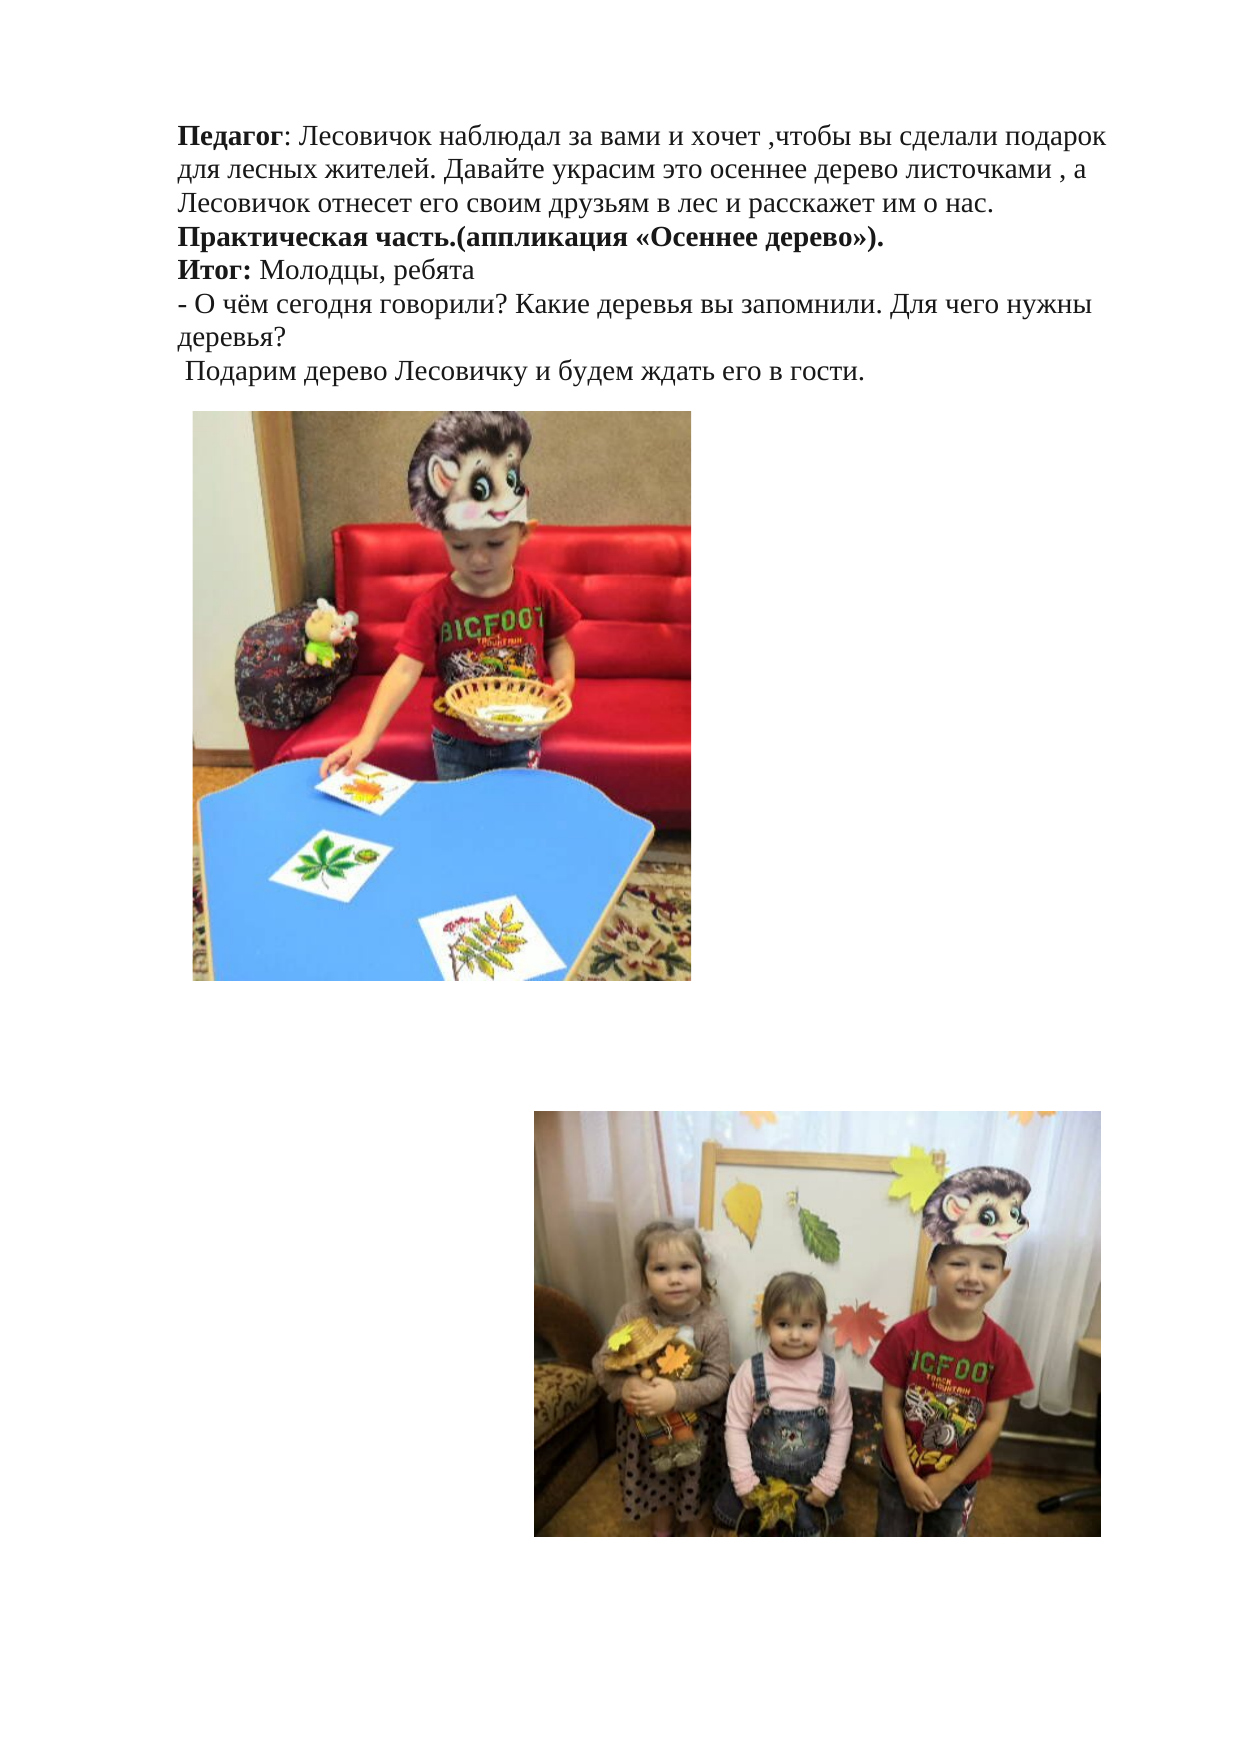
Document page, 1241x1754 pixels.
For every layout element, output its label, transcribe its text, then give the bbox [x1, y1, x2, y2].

text Педагог: Лесовичок наблюдал за вами и хочет ,чтобы вы сделали подарок для лесных жителей. Давайте украсим это осеннее дерево листочками , а Лесовичок отнесет его своим друзьям в лес и расскажет им о нас. [177, 118, 1152, 219]
picture [192, 411, 692, 981]
picture [534, 1111, 1101, 1537]
text Подарим дерево Лесовичку и будем ждать его в гости. [177, 353, 1152, 386]
text - О чём сегодня говорили? Какие деревья вы запомнили. Для чего нужны деревья? [177, 286, 1152, 353]
text Итог: Молодцы, ребята [177, 252, 1152, 286]
text Практическая часть.(аппликация «Осеннее дерево»). [177, 219, 1152, 252]
